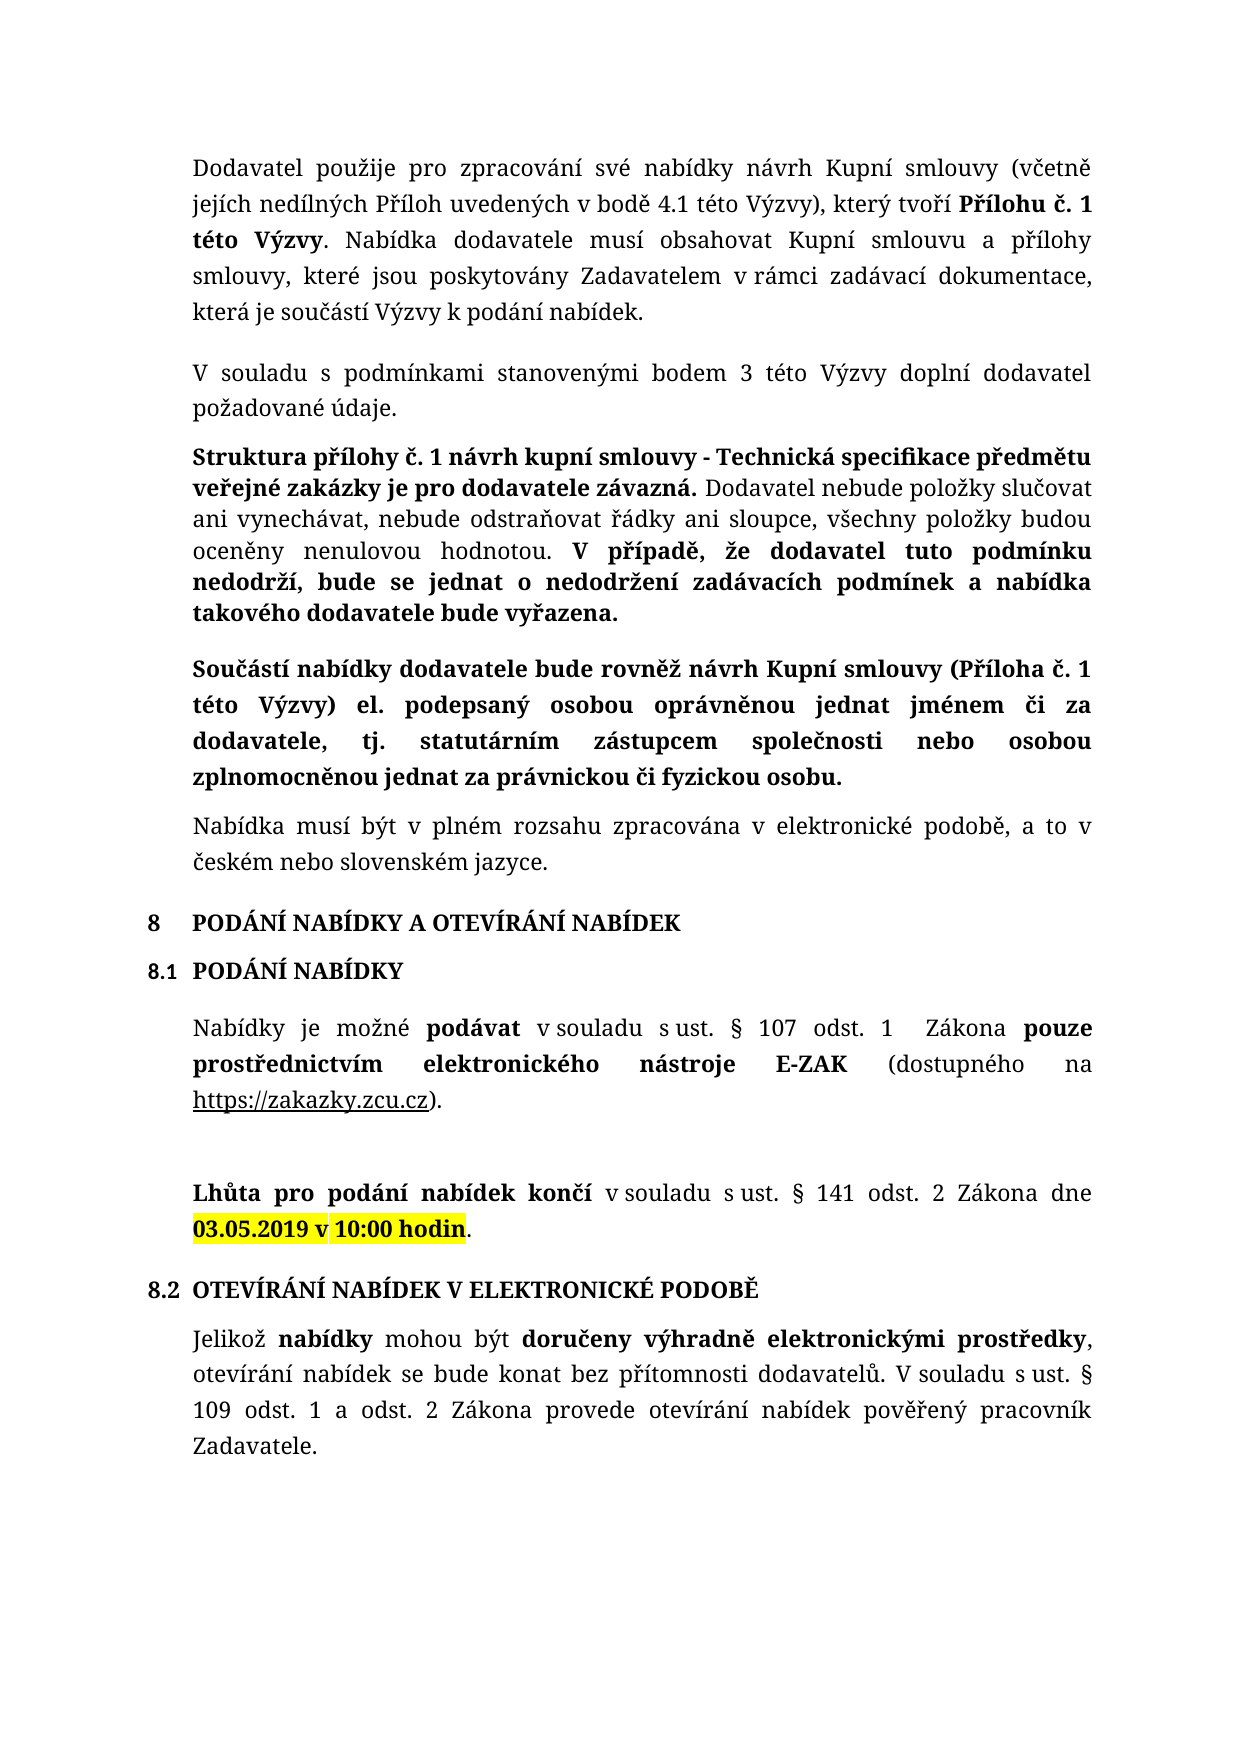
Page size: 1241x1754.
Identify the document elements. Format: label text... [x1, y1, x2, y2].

subtitle 8.2 OTEVÍRÁNÍ NABÍDEK V ELEKTRONICKÉ PODOBĚ [148, 1274, 1093, 1305]
text Nabídky je možné podávat v souladu s ust. § 107 odst. 1 Zákona pouze prostřednictvím elektronického nástroje E-ZAK (dostupného na https://zakazky.zcu.cz). [193, 1012, 1093, 1115]
text Dodavatel použije pro zpracování své nabídky návrh Kupní smlouvy (včetně jejích nedílných Příloh uvedených v bodě 4.1 této Výzvy), který tvoří Přílohu č. 1 této Výzvy. Nabídka dodavatele musí obsahovat Kupní smlouvu a přílohy smlouvy, které jsou poskytovány Zadavatelem v rámci zadávací dokumentace, která je součástí Výzvy k podání nabídek. [192, 152, 1093, 327]
text 8.1 PODÁNÍ NABÍDKY [148, 955, 1093, 986]
text Jelikož nabídky mohou být doručeny výhradně elektronickými prostředky, otevírání nabídek se bude konat bez přítomnosti dodavatelů. V souladu s ust. § 109 odst. 1 a odst. 2 Zákona provede otevírání nabídek pověřený pracovník Zadavatele. [193, 1322, 1093, 1462]
subtitle 8 PODÁNÍ NABÍDKY A OTEVÍRÁNÍ NABÍDEK [147, 906, 1093, 938]
text Součástí nabídky dodavatele bude rovněž návrh Kupní smlouvy (Příloha č. 1 této Výzvy) el. podepsaný osobou oprávněnou jednat jménem či za dodavatele, tj. statutárním zástupcem společnosti nebo osobou zplnomocněnou jednat za právnickou či fyzickou osobu. [192, 653, 1093, 792]
text V souladu s podmínkami stanovenými bodem 3 této Výzvy doplní dodavatel požadované údaje. [192, 356, 1093, 424]
text Nabídka musí být v plném rozsahu zpracována v elektronické podobě, a to v českém nebo slovenském jazyce. [193, 809, 1093, 877]
text Struktura přílohy č. 1 návrh kupní smlouvy - Technická specifikace předmětu veřejné zakázky je pro dodavatele závazná. Dodavatel nebude položky slučovat ani vynechávat, nebude odstraňovat řádky ani sloupce, všechny položky budou oceněny nenulovou hodnotou. V případě, že dodavatel tuto podmínku nedodrží, bude se jednat o nedodržení zadávacích podmínek a nabídka takového dodavatele bude vyřazena. [192, 441, 1093, 628]
text Lhůta pro podání nabídek končí v souladu s ust. § 141 odst. 2 Zákona dne 03.05.2019 v 10:00 hodin. [193, 1177, 1093, 1244]
